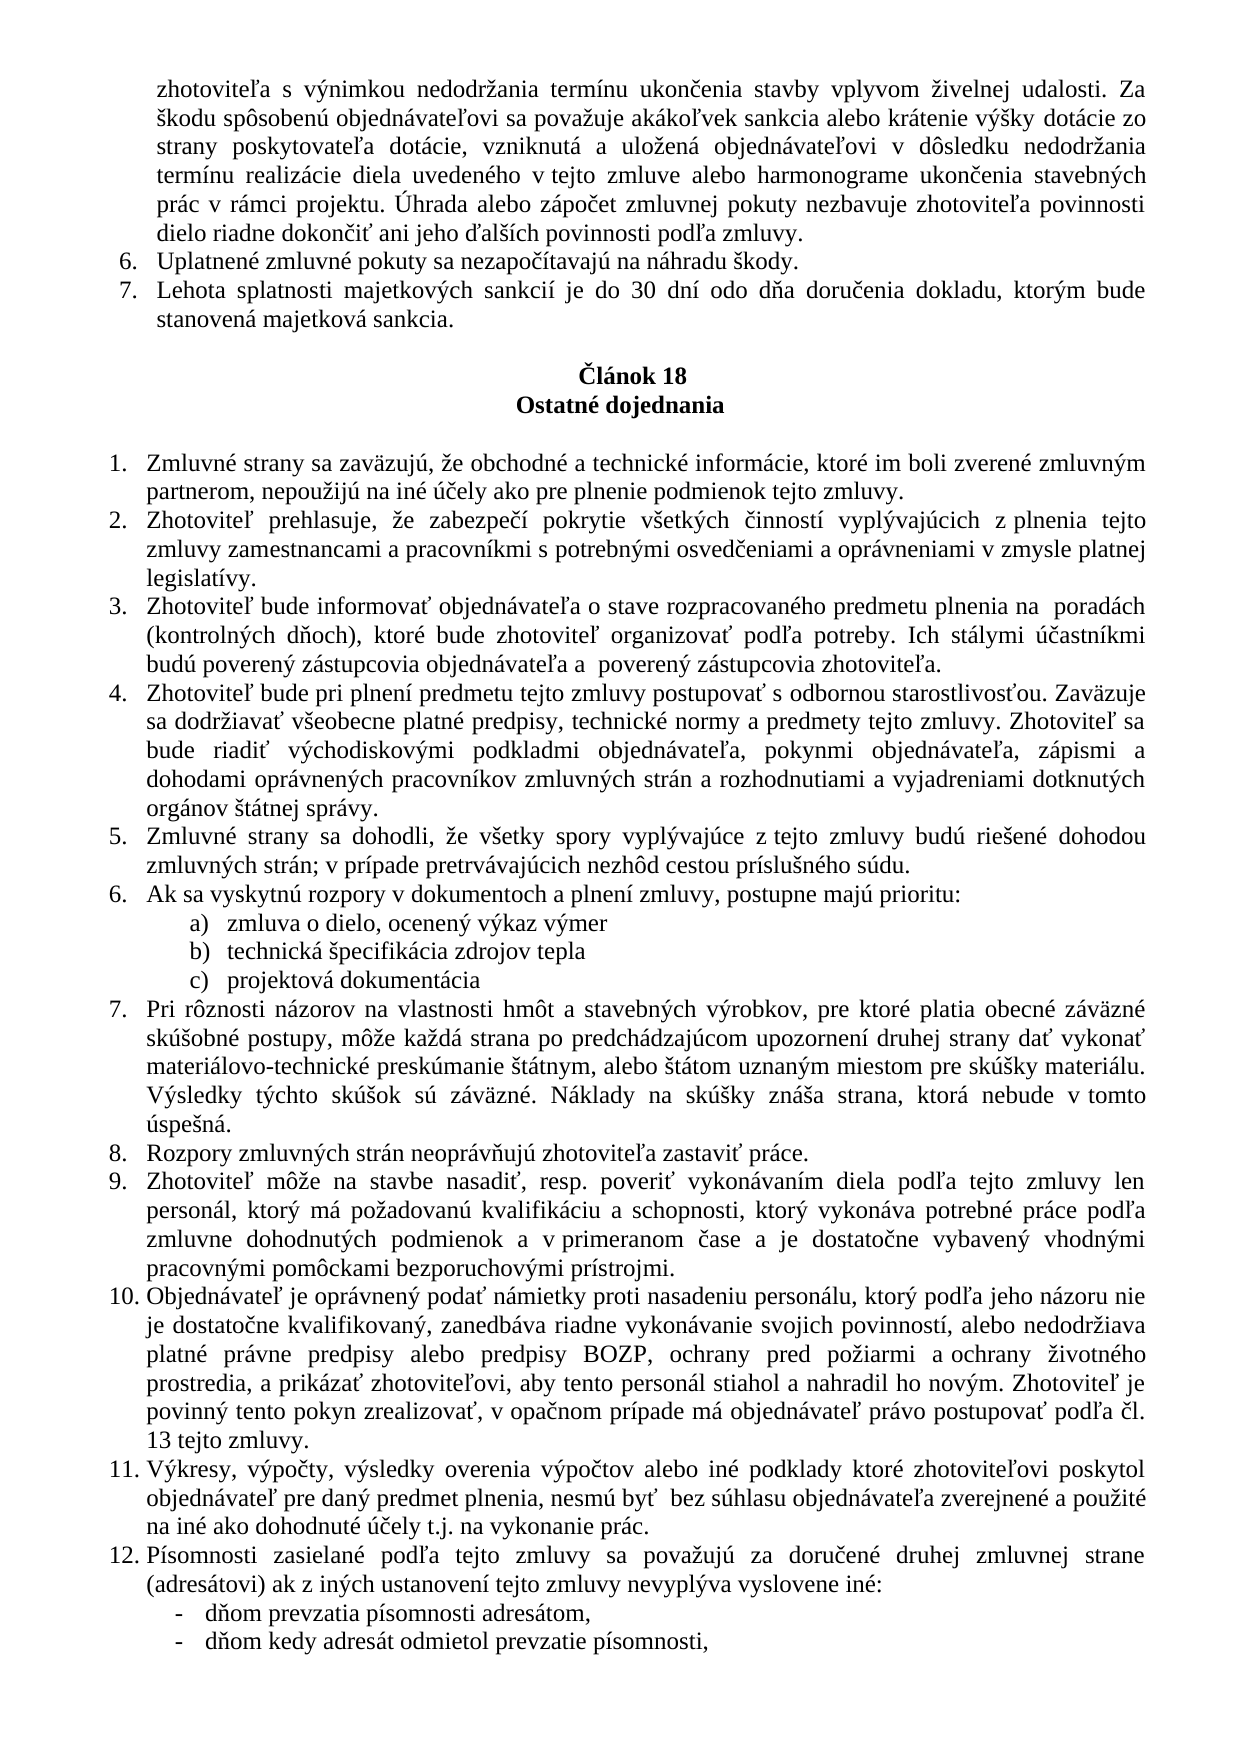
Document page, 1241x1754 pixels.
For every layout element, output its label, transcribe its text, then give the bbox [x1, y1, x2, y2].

list Písomnosti zasielané podľa tejto zmluvy sa považujú za doručené druhej zmluvnej strane (adresátovi) ak z iných ustanovení tejto zmluvy nevyplýva vyslovene iné: [109, 1540, 1146, 1598]
list zmluva o dielo, ocenený výkaz výmer [189, 908, 1146, 936]
list Pri rôznosti názorov na vlastnosti hmôt a stavebných výrobkov, pre ktoré platia obecné záväzné skúšobné postupy, môže každá strana po predchádzajúcom upozornení druhej strany dať vykonať materiálovo-technické preskúmanie štátnym, alebo štátom uznaným miestom pre skúšky materiálu. Výsledky týchto skúšok sú záväzné. Náklady na skúšky znáša strana, ktorá nebude v tomto úspešná. [109, 994, 1146, 1138]
list dňom kedy adresát odmietol prevzatie písomnosti, [174, 1626, 1146, 1655]
list projektová dokumentácia [189, 965, 1146, 994]
list Zhotoviteľ bude pri plnení predmetu tejto zmluvy postupovať s odbornou starostlivosťou. Zaväzuje sa dodržiavať všeobecne platné predpisy, technické normy a predmety tejto zmluvy. Zhotoviteľ sa bude riadiť východiskovými podkladmi objednávateľa, pokynmi objednávateľa, zápismi a dohodami oprávnených pracovníkov zmluvných strán a rozhodnutiami a vyjadreniami dotknutých orgánov štátnej správy. [109, 678, 1146, 821]
list dňom prevzatia písomnosti adresátom, [174, 1598, 1146, 1626]
list Rozpory zmluvných strán neoprávňujú zhotoviteľa zastaviť práce. [109, 1138, 1146, 1166]
list Zmluvné strany sa dohodli, že všetky spory vyplývajúce z tejto zmluvy budú riešené dohodou zmluvných strán; v prípade pretrvávajúcich nezhôd cestou príslušného súdu. [109, 821, 1146, 879]
list Zhotoviteľ prehlasuje, že zabezpečí pokrytie všetkých činností vyplývajúcich z plnenia tejto zmluvy zamestnancami a pracovníkmi s potrebnými osvedčeniami a oprávneniami v zmysle platnej legislatívy. [109, 505, 1146, 591]
list Lehota splatnosti majetkových sankcií je do 30 dní odo dňa doručenia dokladu, ktorým bude stanovená majetková sankcia. [119, 275, 1146, 333]
list Zhotoviteľ môže na stavbe nasadiť, resp. poveriť vykonávaním diela podľa tejto zmluvy len personál, ktorý má požadovanú kvalifikáciu a schopnosti, ktorý vykonáva potrebné práce podľa zmluvne dohodnutých podmienok a v primeranom čase a je dostatočne vybavený vhodnými pracovnými pomôckami bezporuchovými prístrojmi. [109, 1166, 1146, 1281]
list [119, 74, 1146, 246]
text Článok 18 [119, 361, 1146, 390]
list Zmluvné strany sa zaväzujú, že obchodné a technické informácie, ktoré im boli zverené zmluvným partnerom, nepoužijú na iné účely ako pre plnenie podmienok tejto zmluvy. [109, 448, 1146, 505]
list Objednávateľ je oprávnený podať námietky proti nasadeniu personálu, ktorý podľa jeho názoru nie je dostatočne kvalifikovaný, zanedbáva riadne vykonávanie svojich povinností, alebo nedodržiava platné právne predpisy alebo predpisy BOZP, ochrany pred požiarmi a ochrany životného prostredia, a prikázať zhotoviteľovi, aby tento personál stiahol a nahradil ho novým. Zhotoviteľ je povinný tento pokyn zrealizovať, v opačnom prípade má objednávateľ právo postupovať podľa čl. 13 tejto zmluvy. [109, 1281, 1146, 1454]
list Uplatnené zmluvné pokuty sa nezapočítavajú na náhradu škody. [119, 246, 1146, 275]
list Zhotoviteľ bude informovať objednávateľa o stave rozpracovaného predmetu plnenia na poradách (kontrolných dňoch), ktoré bude zhotoviteľ organizovať podľa potreby. Ich stálymi účastníkmi budú poverený zástupcovia objednávateľa a poverený zástupcovia zhotoviteľa. [109, 591, 1146, 678]
list Výkresy, výpočty, výsledky overenia výpočtov alebo iné podklady ktoré zhotoviteľovi poskytol objednávateľ pre daný predmet plnenia, nesmú byť bez súhlasu objednávateľa zverejnené a použité na iné ako dohodnuté účely t.j. na vykonanie prác. [109, 1454, 1146, 1540]
list Ak sa vyskytnú rozpory v dokumentoch a plnení zmluvy, postupne majú prioritu: [109, 879, 1146, 908]
list technická špecifikácia zdrojov tepla [189, 936, 1146, 965]
text Ostatné dojednania [94, 390, 1146, 419]
